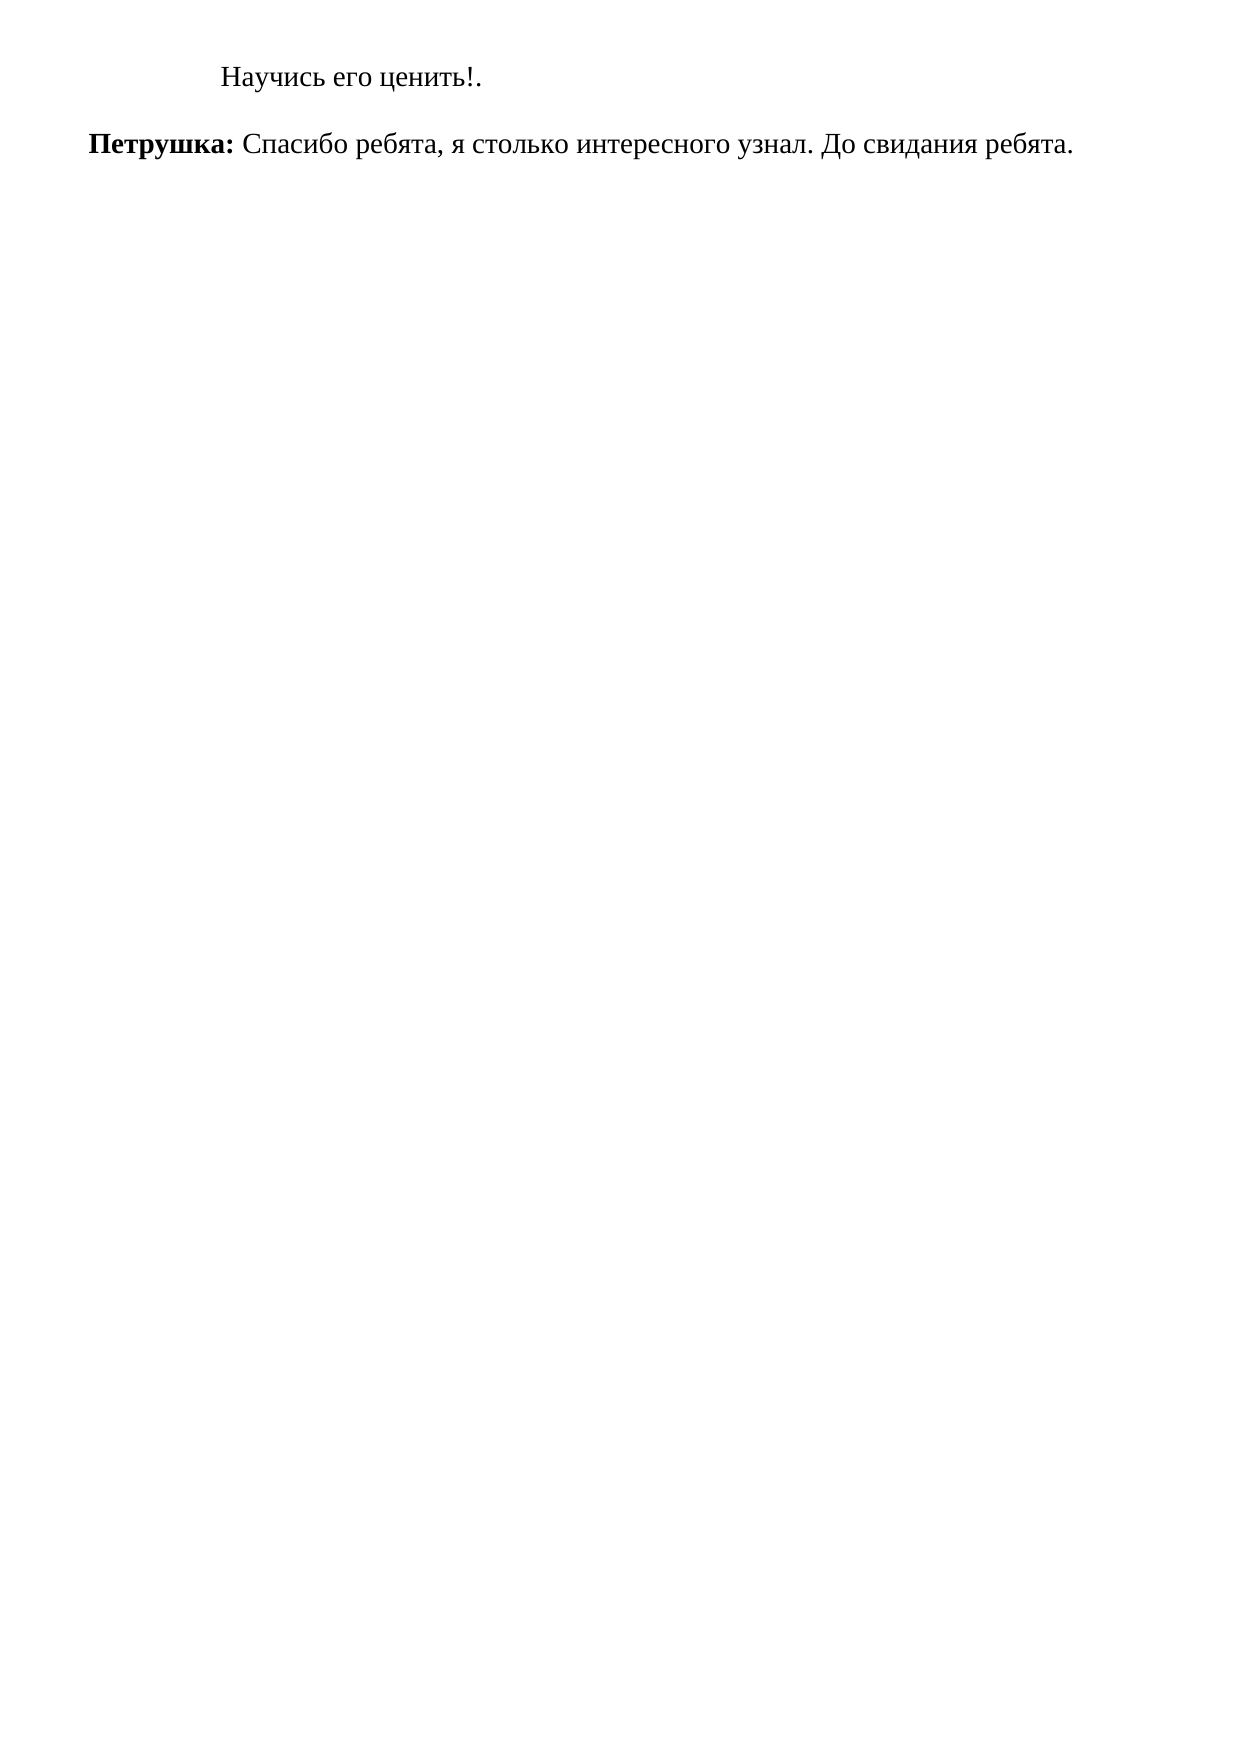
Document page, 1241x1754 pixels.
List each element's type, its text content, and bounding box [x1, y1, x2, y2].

text Научись его ценить!. [59, 59, 1181, 93]
text Петрушка: Спасибо ребята, я столько интересного узнал. До свидания ребята. [59, 126, 1181, 160]
